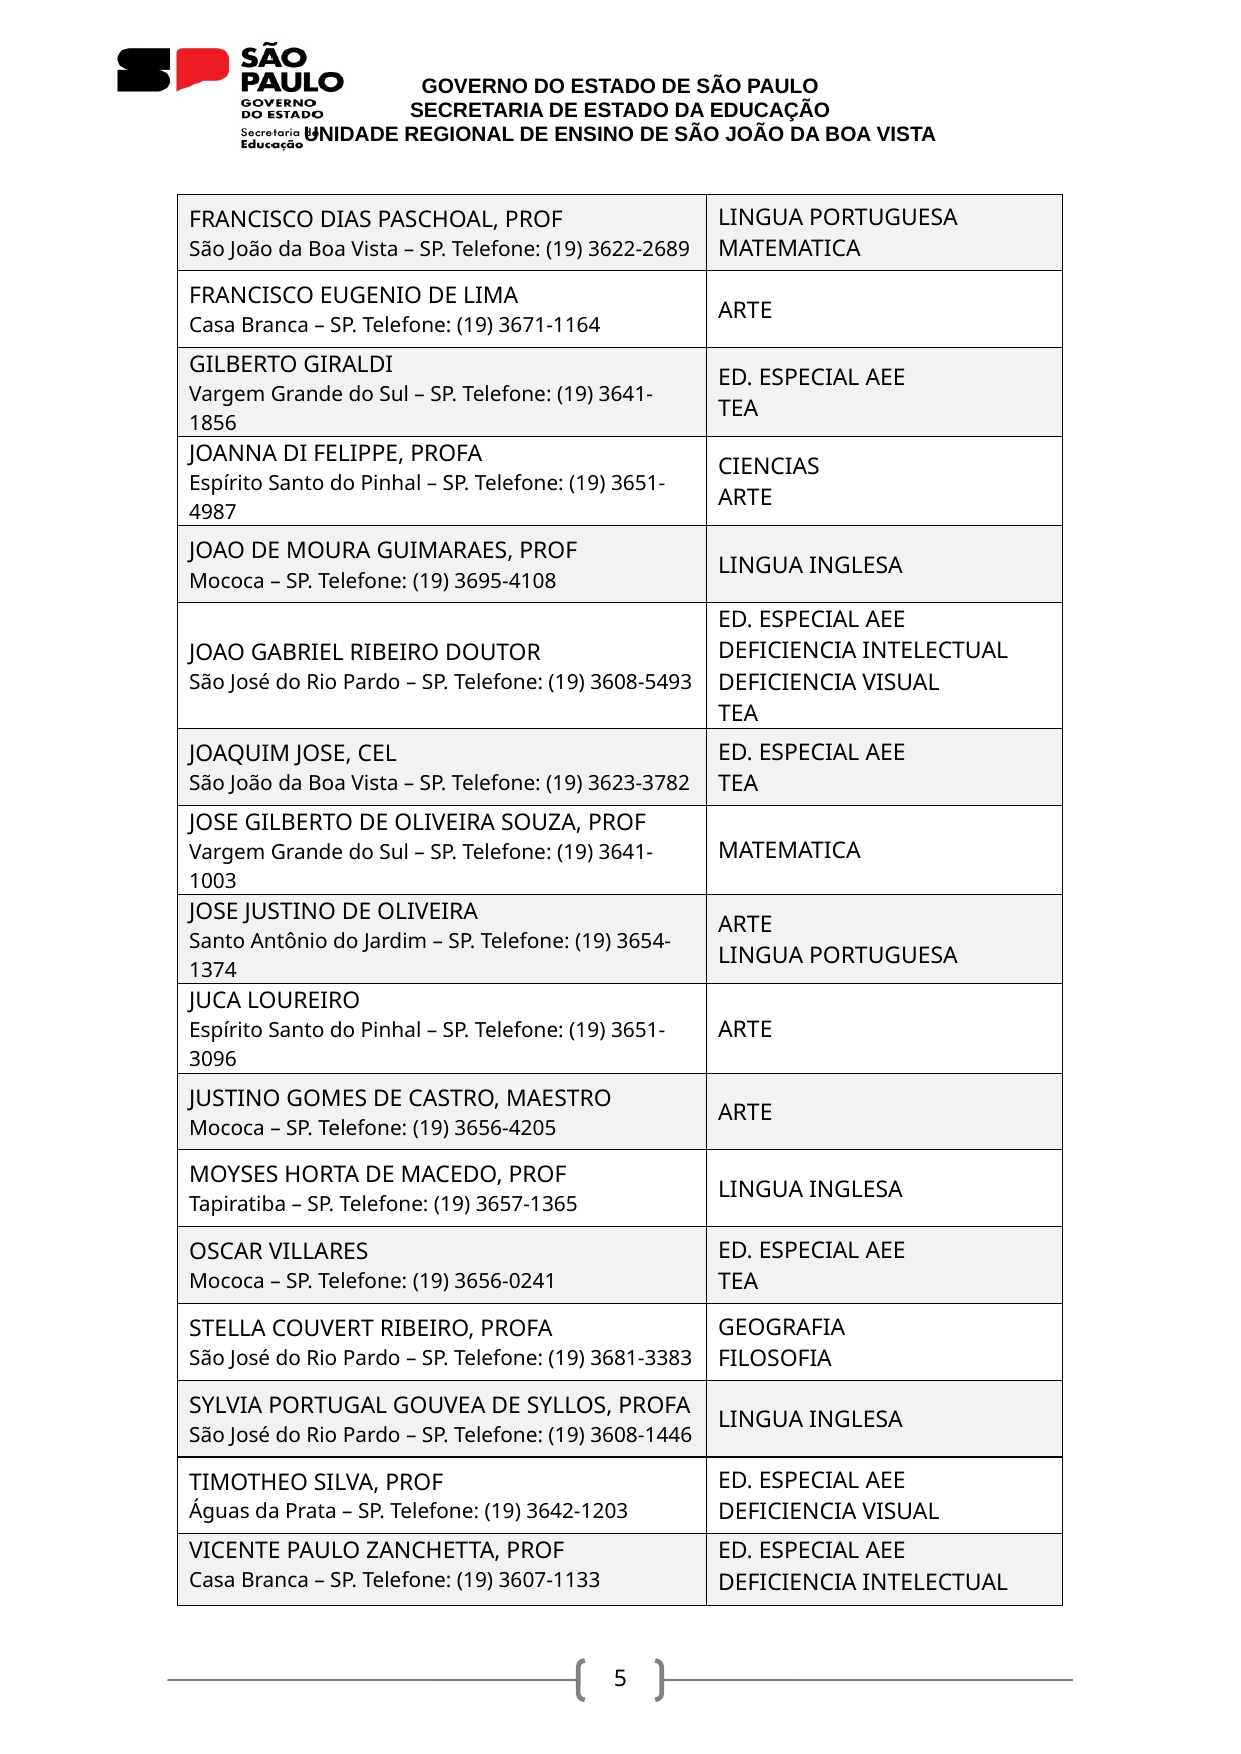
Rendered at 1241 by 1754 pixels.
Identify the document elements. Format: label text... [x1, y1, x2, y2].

table_cell LINGUA PORTUGUESA MATEMATICA [707, 195, 1062, 270]
table_cell MATEMATICA [707, 806, 1062, 894]
table_cell LINGUA INGLESA [707, 1150, 1062, 1226]
table_cell OSCAR VILLARES Mococa – SP. Telefone: (19) 3656-0241 [178, 1227, 706, 1303]
table_cell MOYSES HORTA DE MACEDO, PROF Tapiratiba – SP. Telefone: (19) 3657-1365 [178, 1150, 706, 1226]
table_cell ARTE [707, 1074, 1062, 1149]
picture [104, 33, 357, 156]
table_cell ARTE LINGUA PORTUGUESA [707, 895, 1062, 983]
table_cell JOSE JUSTINO DE OLIVEIRA Santo Antônio do Jardim – SP. Telefone: (19) 3654-1374 [178, 895, 706, 983]
table_cell ED. ESPECIAL AEE DEFICIENCIA INTELECTUAL DEFICIENCIA VISUAL TEA [707, 603, 1062, 728]
table_cell ARTE [707, 271, 1062, 347]
table_cell LINGUA INGLESA [707, 526, 1062, 602]
table_cell STELLA COUVERT RIBEIRO, PROFA São José do Rio Pardo – SP. Telefone: (19) 3681-3383 [178, 1304, 706, 1379]
table_cell JOSE GILBERTO DE OLIVEIRA SOUZA, PROF Vargem Grande do Sul – SP. Telefone: (19) 3641-1003 [178, 806, 706, 894]
table_cell FRANCISCO EUGENIO DE LIMA Casa Branca – SP. Telefone: (19) 3671-1164 [178, 271, 706, 347]
table_cell GILBERTO GIRALDI Vargem Grande do Sul – SP. Telefone: (19) 3641-1856 [178, 348, 706, 436]
table_cell ED. ESPECIAL AEE TEA [707, 348, 1062, 436]
table_cell JOAQUIM JOSE, CEL São João da Boa Vista – SP. Telefone: (19) 3623-3782 [178, 729, 706, 805]
table_cell ED. ESPECIAL AEE DEFICIENCIA VISUAL [707, 1458, 1062, 1533]
table_cell JUSTINO GOMES DE CASTRO, MAESTRO Mococa – SP. Telefone: (19) 3656-4205 [178, 1074, 706, 1149]
table_cell VICENTE PAULO ZANCHETTA, PROF Casa Branca – SP. Telefone: (19) 3607-1133 [178, 1534, 706, 1605]
table_cell ED. ESPECIAL AEE DEFICIENCIA INTELECTUAL TEA [707, 1534, 1062, 1605]
table_cell FRANCISCO DIAS PASCHOAL, PROF São João da Boa Vista – SP. Telefone: (19) 3622-2689 [178, 195, 706, 270]
table_cell ED. ESPECIAL AEE TEA [707, 1227, 1062, 1303]
table_cell JOANNA DI FELIPPE, PROFA Espírito Santo do Pinhal – SP. Telefone: (19) 3651-4987 [178, 437, 706, 525]
table_cell GEOGRAFIA FILOSOFIA [707, 1304, 1062, 1379]
table_cell ARTE [707, 984, 1062, 1072]
table_cell CIENCIAS ARTE [707, 437, 1062, 525]
table_cell LINGUA INGLESA [707, 1381, 1062, 1456]
table_cell ED. ESPECIAL AEE TEA [707, 729, 1062, 805]
table_cell JUCA LOUREIRO Espírito Santo do Pinhal – SP. Telefone: (19) 3651-3096 [178, 984, 706, 1072]
table_cell TIMOTHEO SILVA, PROF Águas da Prata – SP. Telefone: (19) 3642-1203 [178, 1458, 706, 1533]
table_cell JOAO DE MOURA GUIMARAES, PROF Mococa – SP. Telefone: (19) 3695-4108 [178, 526, 706, 602]
table_cell SYLVIA PORTUGAL GOUVEA DE SYLLOS, PROFA São José do Rio Pardo – SP. Telefone: (19) 3608-1446 [178, 1381, 706, 1456]
table_cell JOAO GABRIEL RIBEIRO DOUTOR São José do Rio Pardo – SP. Telefone: (19) 3608-5493 [178, 603, 706, 728]
